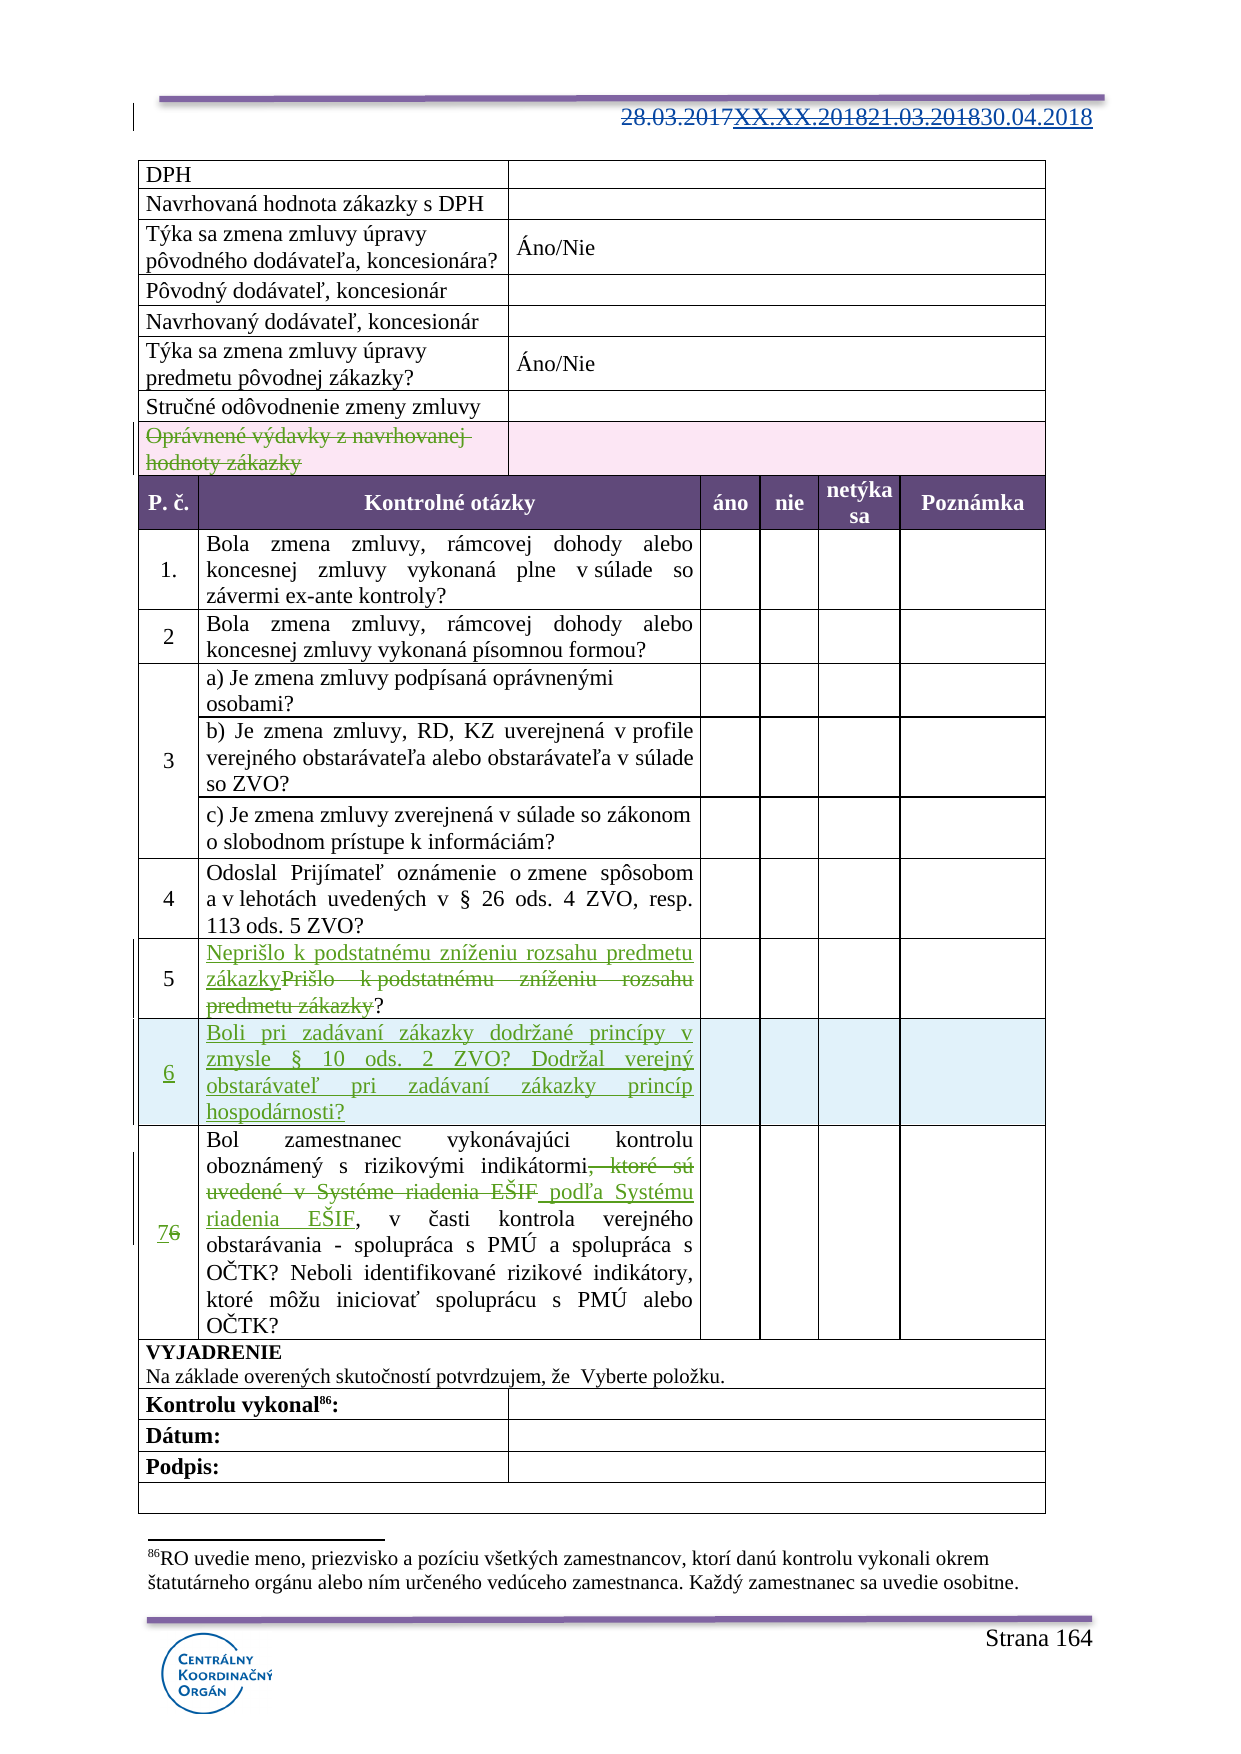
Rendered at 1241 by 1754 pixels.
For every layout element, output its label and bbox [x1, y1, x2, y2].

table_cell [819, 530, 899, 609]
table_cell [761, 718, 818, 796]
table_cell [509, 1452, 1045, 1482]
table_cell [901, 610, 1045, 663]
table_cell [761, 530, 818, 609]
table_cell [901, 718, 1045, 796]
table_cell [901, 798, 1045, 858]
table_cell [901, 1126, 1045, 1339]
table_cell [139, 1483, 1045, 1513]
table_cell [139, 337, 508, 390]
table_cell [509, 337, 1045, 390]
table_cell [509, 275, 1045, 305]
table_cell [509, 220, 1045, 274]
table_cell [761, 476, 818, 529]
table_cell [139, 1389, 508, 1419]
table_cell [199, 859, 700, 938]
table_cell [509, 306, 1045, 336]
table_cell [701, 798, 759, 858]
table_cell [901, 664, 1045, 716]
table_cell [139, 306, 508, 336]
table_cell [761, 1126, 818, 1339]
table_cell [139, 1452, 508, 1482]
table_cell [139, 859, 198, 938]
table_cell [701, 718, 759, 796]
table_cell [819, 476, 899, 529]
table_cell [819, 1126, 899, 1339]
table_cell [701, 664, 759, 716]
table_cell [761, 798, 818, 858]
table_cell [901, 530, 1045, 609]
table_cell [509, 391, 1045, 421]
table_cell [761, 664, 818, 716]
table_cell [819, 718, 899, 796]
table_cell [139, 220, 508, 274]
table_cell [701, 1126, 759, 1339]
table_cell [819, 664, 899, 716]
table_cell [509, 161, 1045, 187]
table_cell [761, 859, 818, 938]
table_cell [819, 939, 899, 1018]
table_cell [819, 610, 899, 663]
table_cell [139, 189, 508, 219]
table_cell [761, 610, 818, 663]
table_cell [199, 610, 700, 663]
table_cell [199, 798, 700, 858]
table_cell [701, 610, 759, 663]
picture [159, 1631, 272, 1713]
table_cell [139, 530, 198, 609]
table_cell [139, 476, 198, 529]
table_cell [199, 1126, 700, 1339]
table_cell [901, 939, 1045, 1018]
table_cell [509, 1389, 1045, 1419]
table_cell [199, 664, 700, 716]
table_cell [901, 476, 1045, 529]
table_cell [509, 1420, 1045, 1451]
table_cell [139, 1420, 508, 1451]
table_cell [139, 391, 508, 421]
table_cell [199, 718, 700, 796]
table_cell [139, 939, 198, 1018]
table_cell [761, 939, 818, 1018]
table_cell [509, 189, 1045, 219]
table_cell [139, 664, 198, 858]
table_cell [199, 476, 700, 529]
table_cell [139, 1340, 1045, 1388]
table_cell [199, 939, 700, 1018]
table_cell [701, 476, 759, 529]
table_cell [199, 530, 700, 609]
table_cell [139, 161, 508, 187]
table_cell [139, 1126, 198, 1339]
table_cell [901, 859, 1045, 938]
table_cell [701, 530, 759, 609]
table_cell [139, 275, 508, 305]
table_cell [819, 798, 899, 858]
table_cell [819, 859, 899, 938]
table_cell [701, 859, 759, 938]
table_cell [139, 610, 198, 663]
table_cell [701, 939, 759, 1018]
